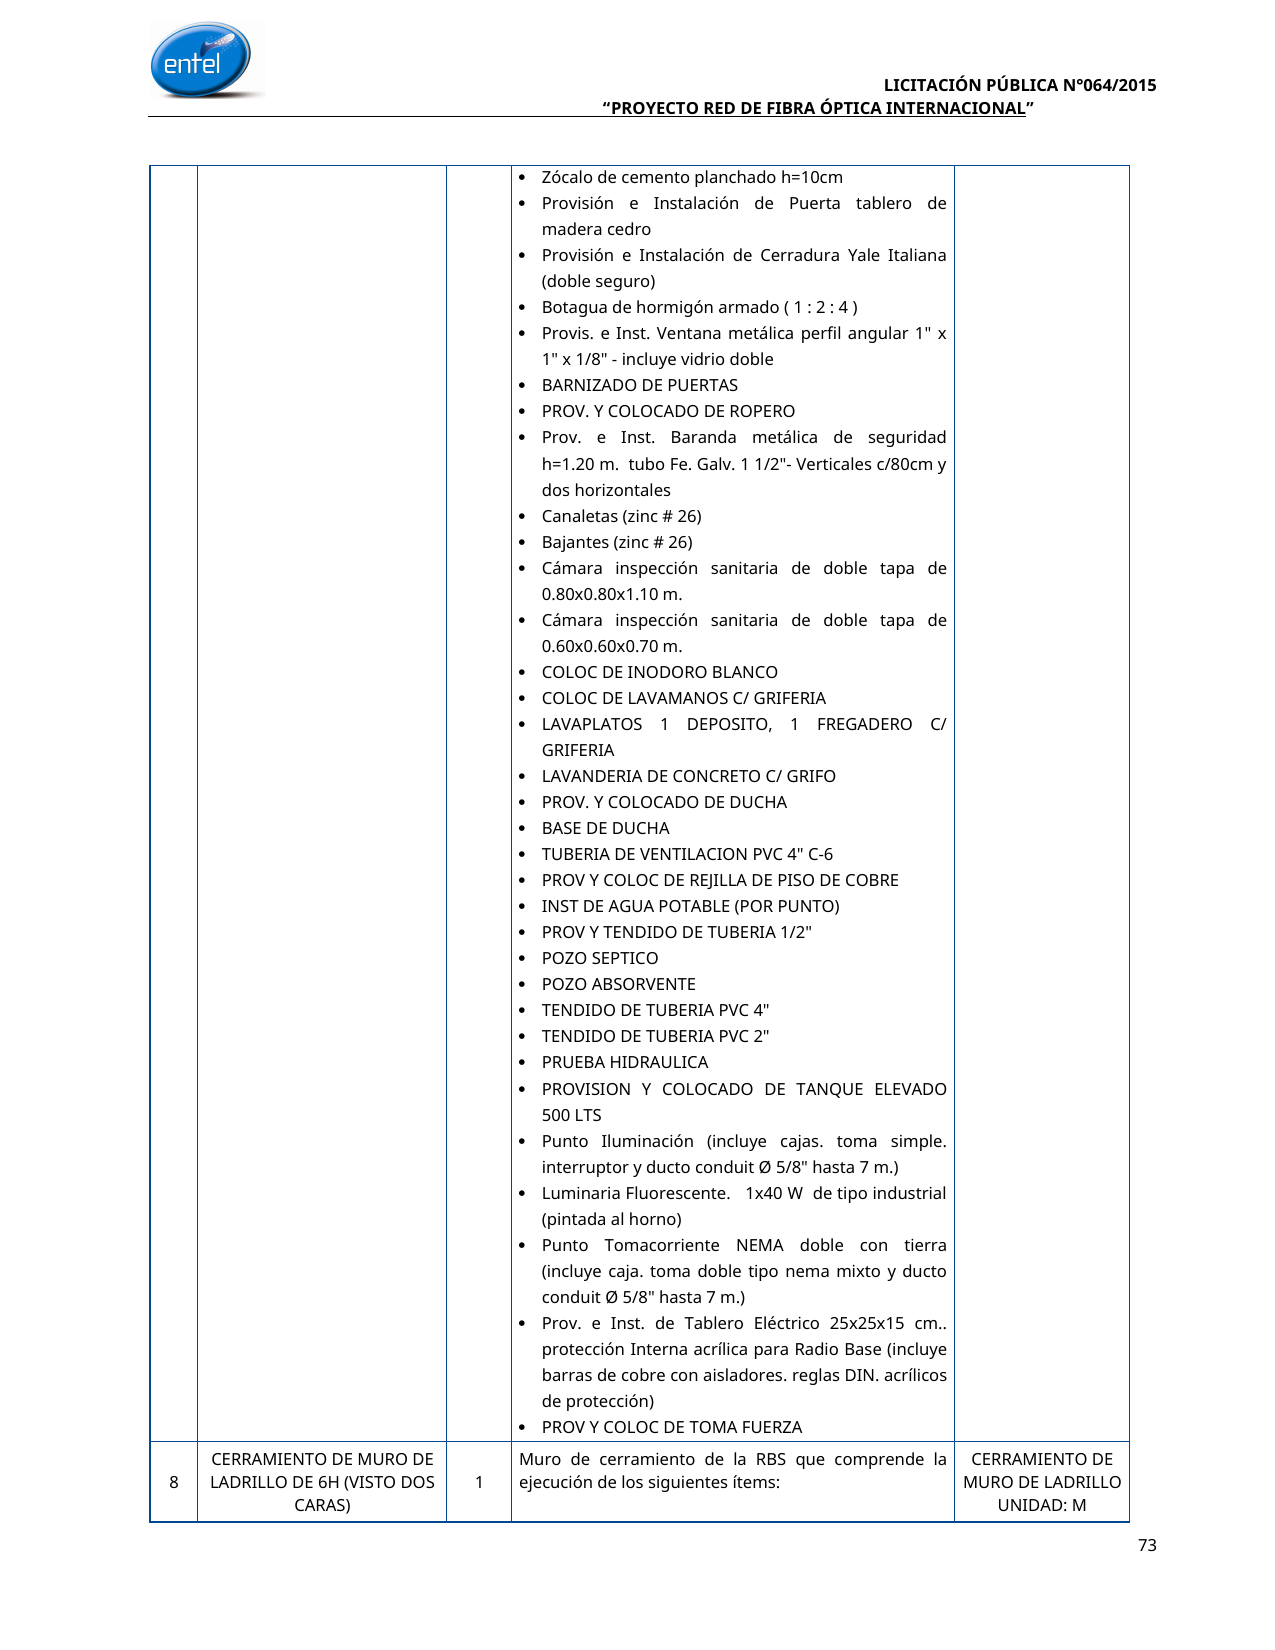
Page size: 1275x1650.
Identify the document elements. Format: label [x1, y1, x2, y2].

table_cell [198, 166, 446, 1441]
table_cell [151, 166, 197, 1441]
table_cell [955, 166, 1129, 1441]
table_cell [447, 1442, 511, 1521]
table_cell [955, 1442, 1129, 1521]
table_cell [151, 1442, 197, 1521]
picture [150, 21, 266, 99]
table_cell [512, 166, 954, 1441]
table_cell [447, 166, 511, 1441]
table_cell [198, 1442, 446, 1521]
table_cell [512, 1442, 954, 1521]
